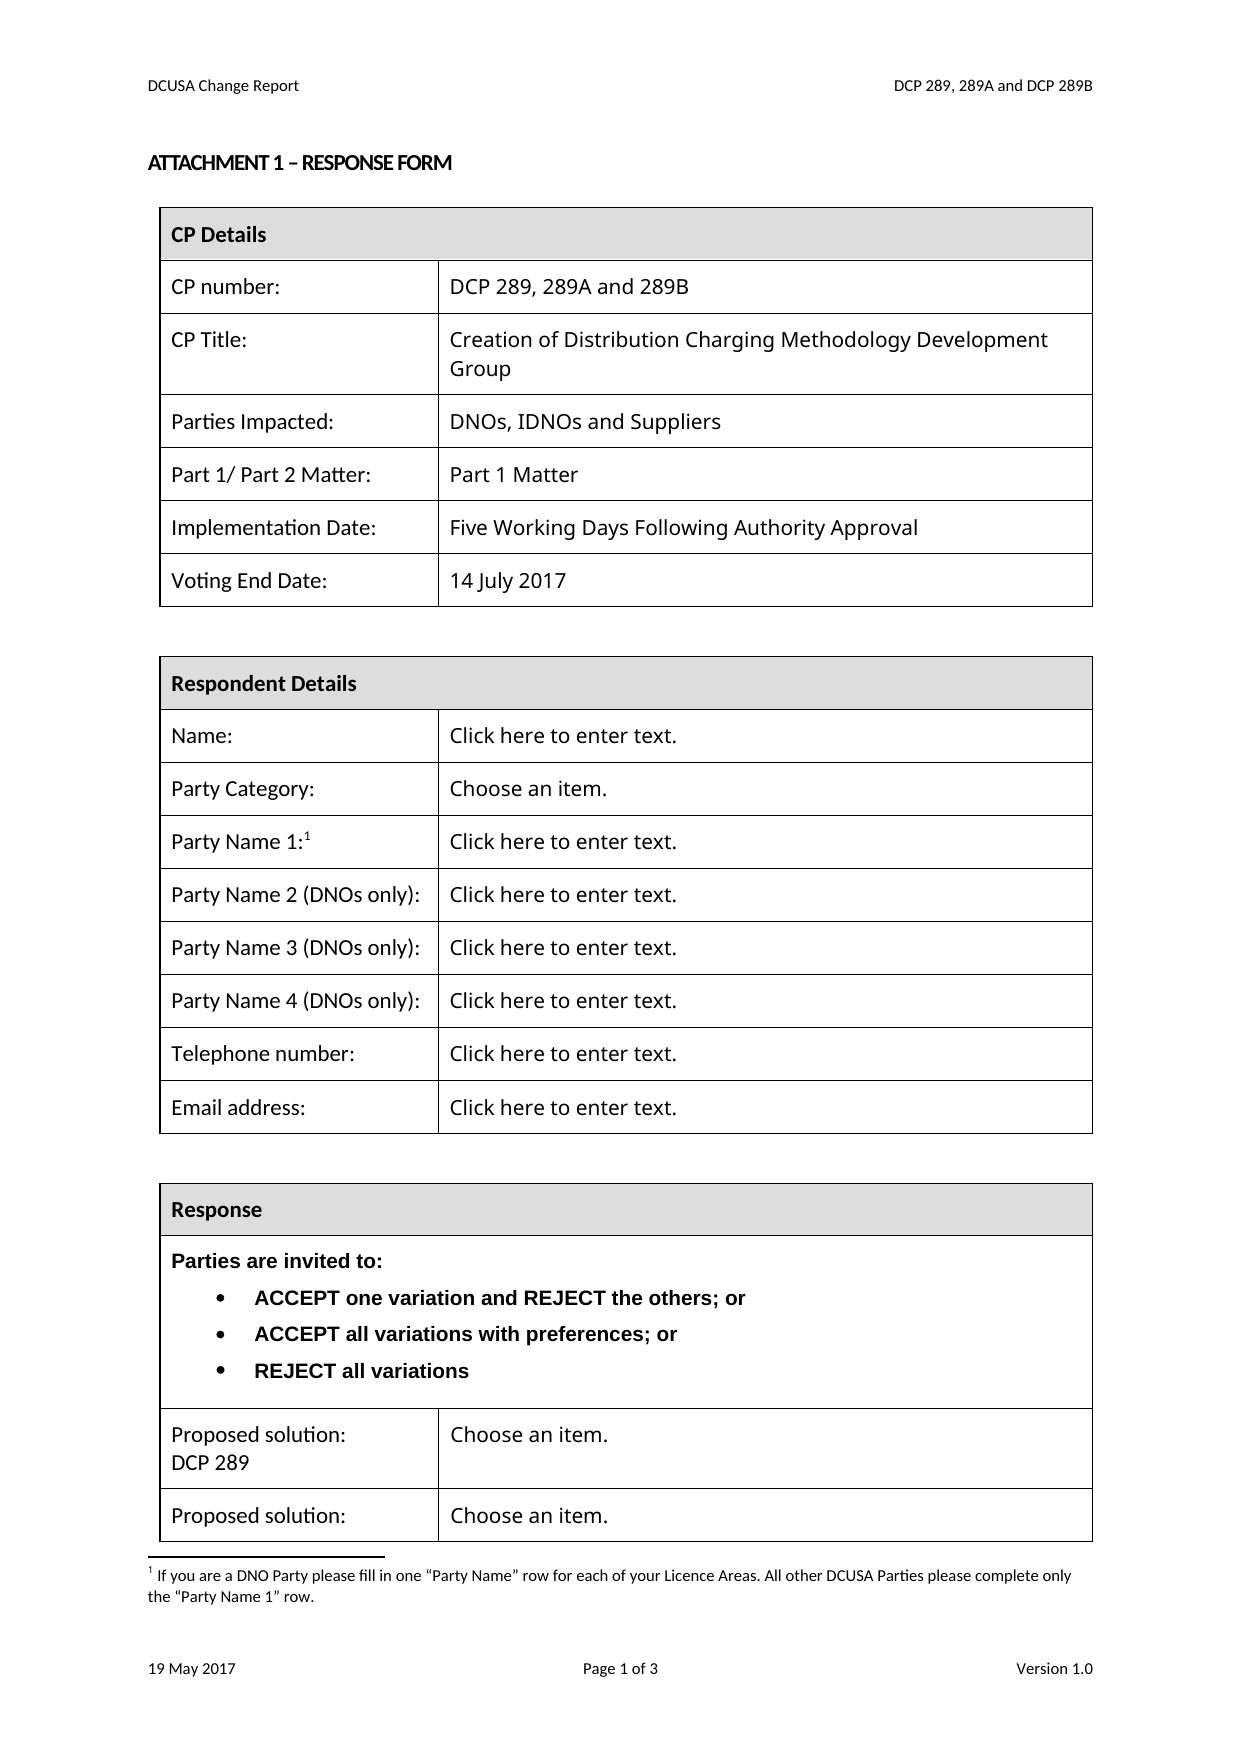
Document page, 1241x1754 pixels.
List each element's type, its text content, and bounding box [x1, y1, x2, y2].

table_cell Creation of Distribution Charging Methodology Development Group [439, 314, 1092, 394]
table_cell CP Title: [161, 314, 438, 394]
table_cell Parties are invited to: ACCEPT one variation and REJECT the others; or ACCEPT all variations with preferences; or REJECT all variations [161, 1236, 1092, 1407]
table_header CP Details [161, 208, 1092, 259]
table_cell Voting End Date: [161, 554, 438, 606]
table_cell Party Category: [161, 763, 438, 815]
table_header Respondent Details [161, 657, 1092, 709]
table_cell Telephone number: [161, 1028, 438, 1080]
table_cell Part 1 Matter [439, 448, 1092, 500]
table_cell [161, 1489, 438, 1541]
title Attachment 1 – REsponse form [148, 148, 1092, 176]
table_cell 14 July 2017 [439, 554, 1092, 606]
table_cell CP number: [161, 261, 438, 313]
table_cell Party Name 2 (DNOs only): [161, 869, 438, 921]
table_cell Proposed solution: DCP 289 [161, 1409, 438, 1488]
table_cell Party Name 4 (DNOs only): [161, 975, 438, 1027]
table_header Response [161, 1184, 1092, 1235]
table_cell Five Working Days Following Authority Approval [439, 501, 1092, 553]
table_cell Part 1/ Part 2 Matter: [161, 448, 438, 500]
table_cell Implementation Date: [161, 501, 438, 553]
table_cell DCP 289, 289A and 289B [439, 261, 1092, 313]
table_cell Parties Impacted: [161, 395, 438, 447]
table_cell Name: [161, 710, 438, 762]
table_cell Party Name 1: [161, 816, 438, 868]
table_cell Email address: [161, 1081, 438, 1133]
table_cell Party Name 3 (DNOs only): [161, 922, 438, 974]
table_cell DNOs, IDNOs and Suppliers [439, 395, 1092, 447]
